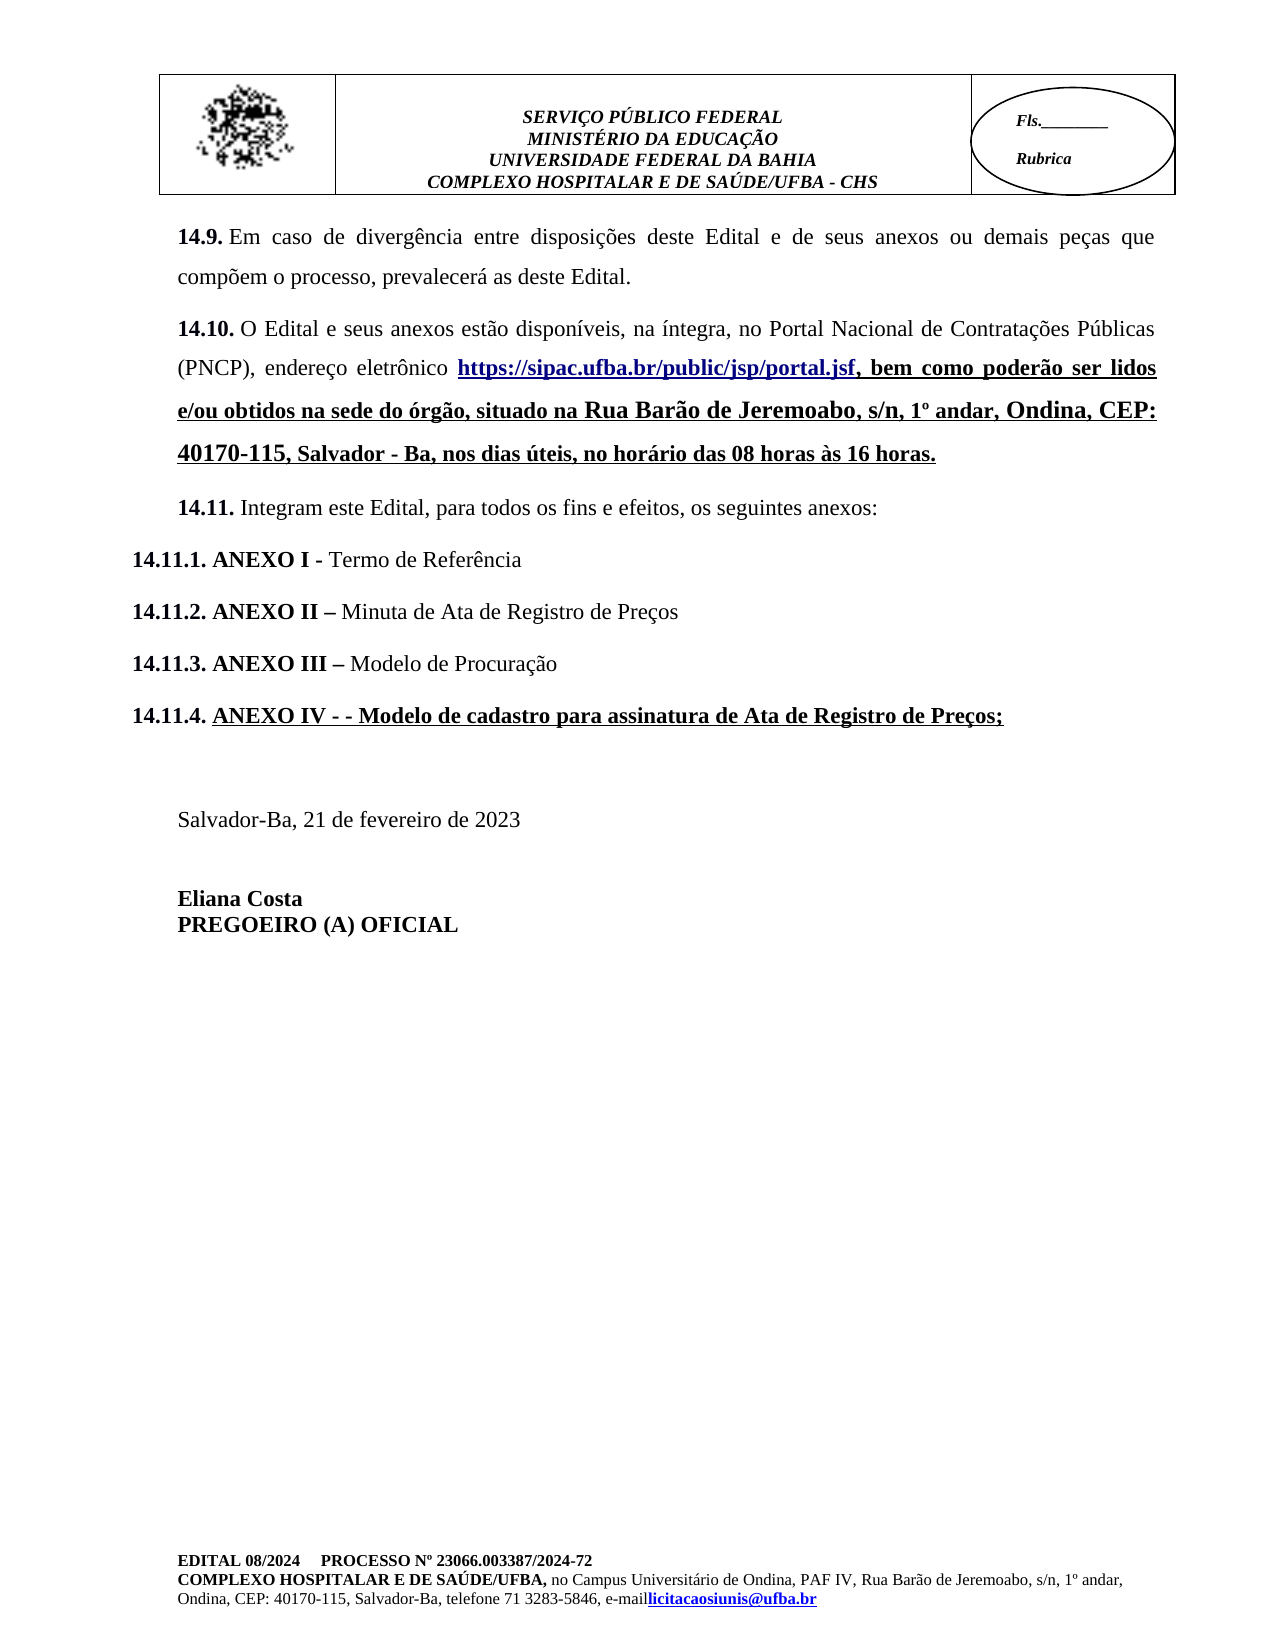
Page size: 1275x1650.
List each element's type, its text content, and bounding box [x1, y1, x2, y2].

list O Edital e seus anexos estão disponíveis, na íntegra, no Portal Nacional de Contratações Públicas (PNCP), endereço eletrônico https://sipac.ufba.br/public/jsp/portal.jsf, bem como poderão ser lidos e/ou obtidos na sede do órgão, situado na Rua Barão de Jeremoabo, s/n, 1º andar, Ondina, CEP: 40170-115, Salvador - Ba, nos dias úteis, no horário das 08 horas às 16 horas. [177, 315, 1157, 420]
list Integram este Edital, para todos os fins e efeitos, os seguintes anexos: [177, 494, 1157, 520]
text ANEXO IV - - Modelo de cadastro para assinatura de Ata de Registro de Preços; [132, 702, 1157, 728]
list O Edital e seus anexos estão disponíveis, na íntegra, no Portal Nacional de Contratações Públicas (PNCP), endereço eletrônico https://sipac.ufba.br/public/jsp/portal.jsf, bem como poderão ser lidos e/ou obtidos na sede do órgão, situado na Rua Barão de Jeremoabo, s/n, 1º andar, Ondina, CEP: 40170-115, Salvador - Ba, nos dias úteis, no horário das 08 horas às 16 horas. [177, 421, 1157, 467]
text ANEXO II – Minuta de Ata de Registro de Preços [132, 598, 1157, 624]
text Eliana Costa [177, 885, 1157, 911]
list Em caso de divergência entre disposições deste Edital e de seus anexos ou demais peças que compõem o processo, prevalecerá as deste Edital. [177, 223, 1157, 289]
text Salvador-Ba, 21 de fevereiro de 2023 [177, 806, 1157, 832]
text ANEXO III – Modelo de Procuração [132, 650, 1157, 676]
text PREGOEIRO (A) OFICIAL [177, 911, 1157, 937]
text ANEXO I - Termo de Referência [132, 546, 1157, 572]
